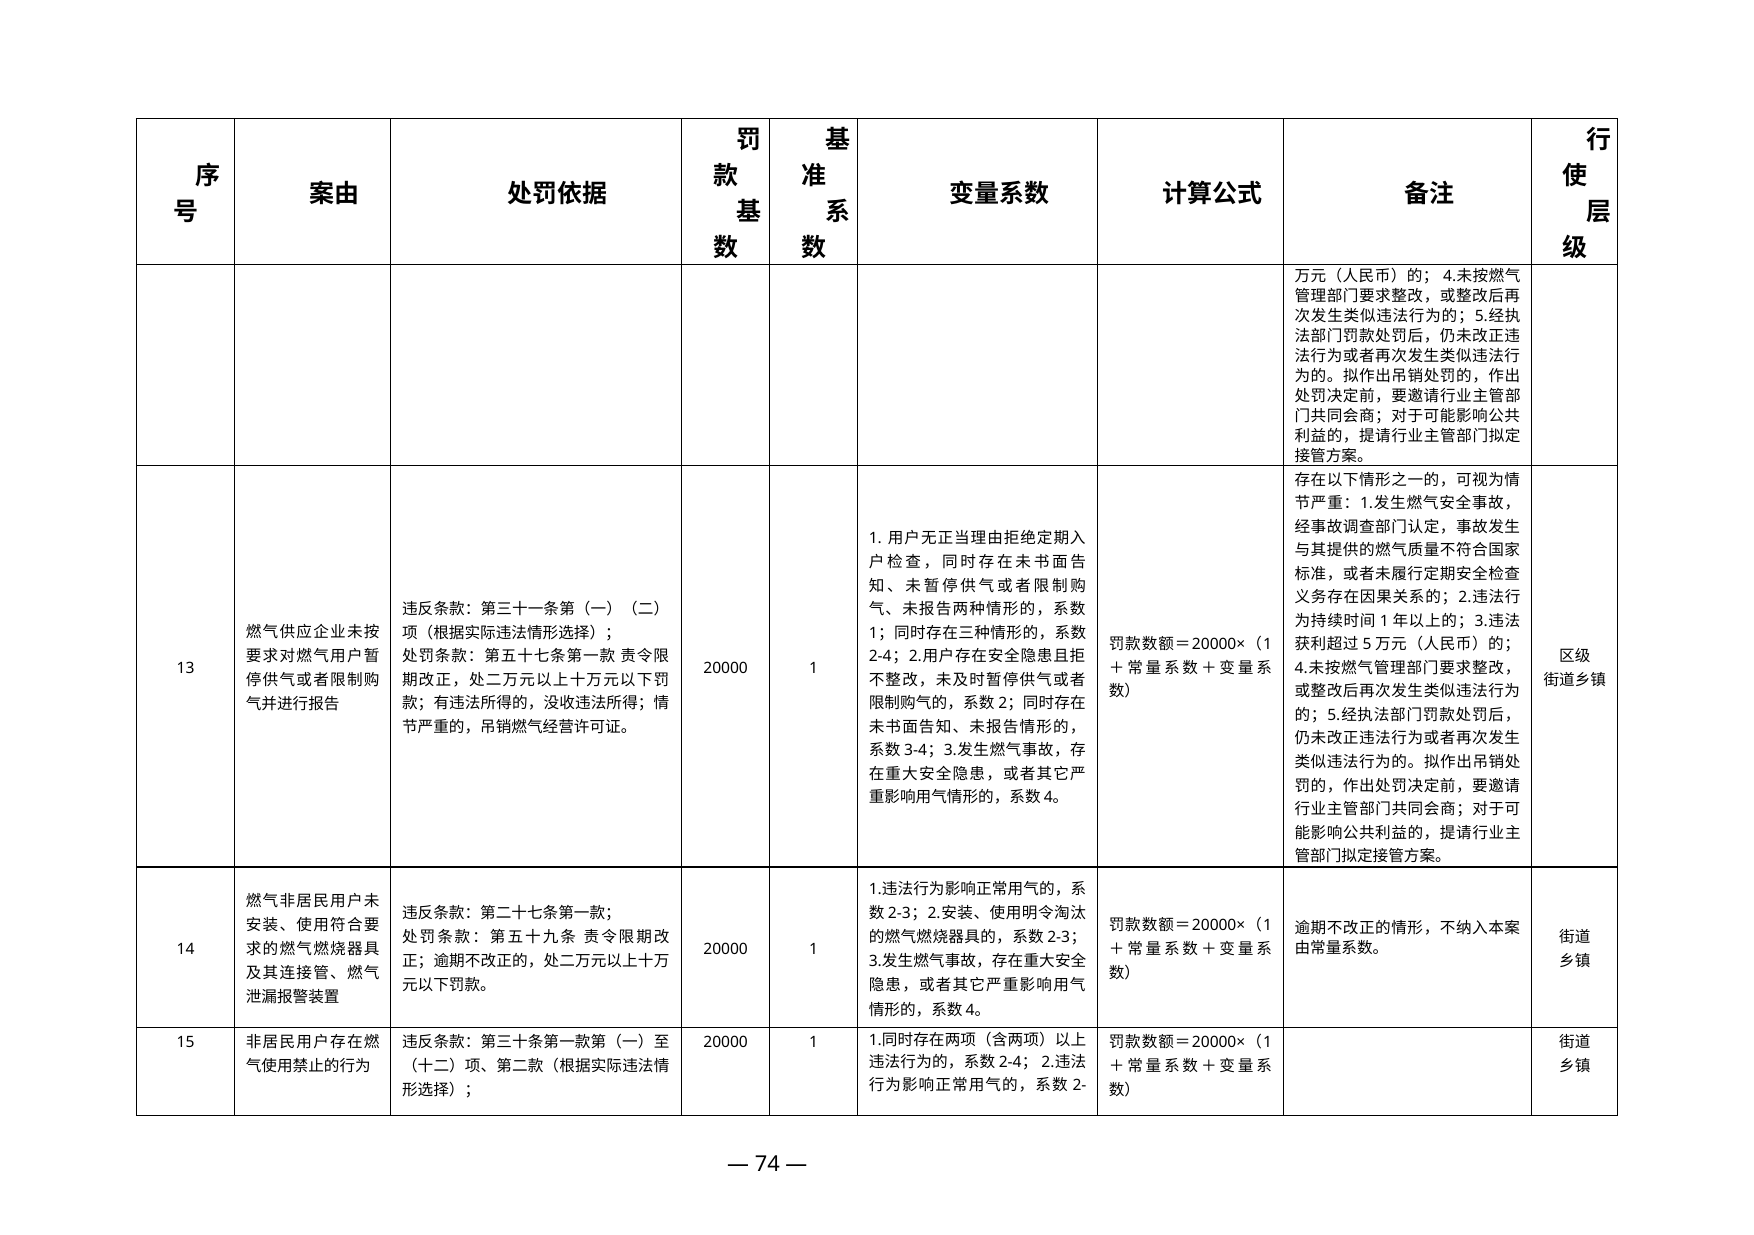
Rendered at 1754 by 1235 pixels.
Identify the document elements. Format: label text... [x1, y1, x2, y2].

table_header 罚款 基数 [682, 119, 769, 264]
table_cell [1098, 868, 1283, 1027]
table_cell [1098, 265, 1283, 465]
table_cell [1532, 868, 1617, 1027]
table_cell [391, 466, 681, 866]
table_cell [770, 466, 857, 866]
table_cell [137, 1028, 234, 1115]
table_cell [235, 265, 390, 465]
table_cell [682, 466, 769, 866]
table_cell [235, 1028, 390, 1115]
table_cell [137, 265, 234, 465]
table_header 基准 系数 [770, 119, 857, 264]
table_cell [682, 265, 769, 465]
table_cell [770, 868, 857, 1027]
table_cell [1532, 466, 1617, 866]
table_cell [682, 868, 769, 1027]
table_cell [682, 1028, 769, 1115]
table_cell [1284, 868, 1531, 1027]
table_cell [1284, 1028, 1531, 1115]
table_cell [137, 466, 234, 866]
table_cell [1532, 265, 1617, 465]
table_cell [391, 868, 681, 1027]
table_header 变量系数 [858, 119, 1097, 264]
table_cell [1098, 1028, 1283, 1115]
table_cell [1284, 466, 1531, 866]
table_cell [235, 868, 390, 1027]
table_header 备注 [1284, 119, 1531, 264]
table_header 计算公式 [1098, 119, 1283, 264]
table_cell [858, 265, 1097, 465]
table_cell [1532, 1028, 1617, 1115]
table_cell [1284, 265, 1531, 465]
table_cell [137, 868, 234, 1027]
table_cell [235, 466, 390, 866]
table_header 案由 [235, 119, 390, 264]
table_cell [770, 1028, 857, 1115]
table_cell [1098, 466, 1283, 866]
table_header 行使 层级 [1532, 119, 1617, 264]
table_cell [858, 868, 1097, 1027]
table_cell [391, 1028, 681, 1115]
table_header 序号 [137, 119, 234, 264]
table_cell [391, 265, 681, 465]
table_header 处罚依据 [391, 119, 681, 264]
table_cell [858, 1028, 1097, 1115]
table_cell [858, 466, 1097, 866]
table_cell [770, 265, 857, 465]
